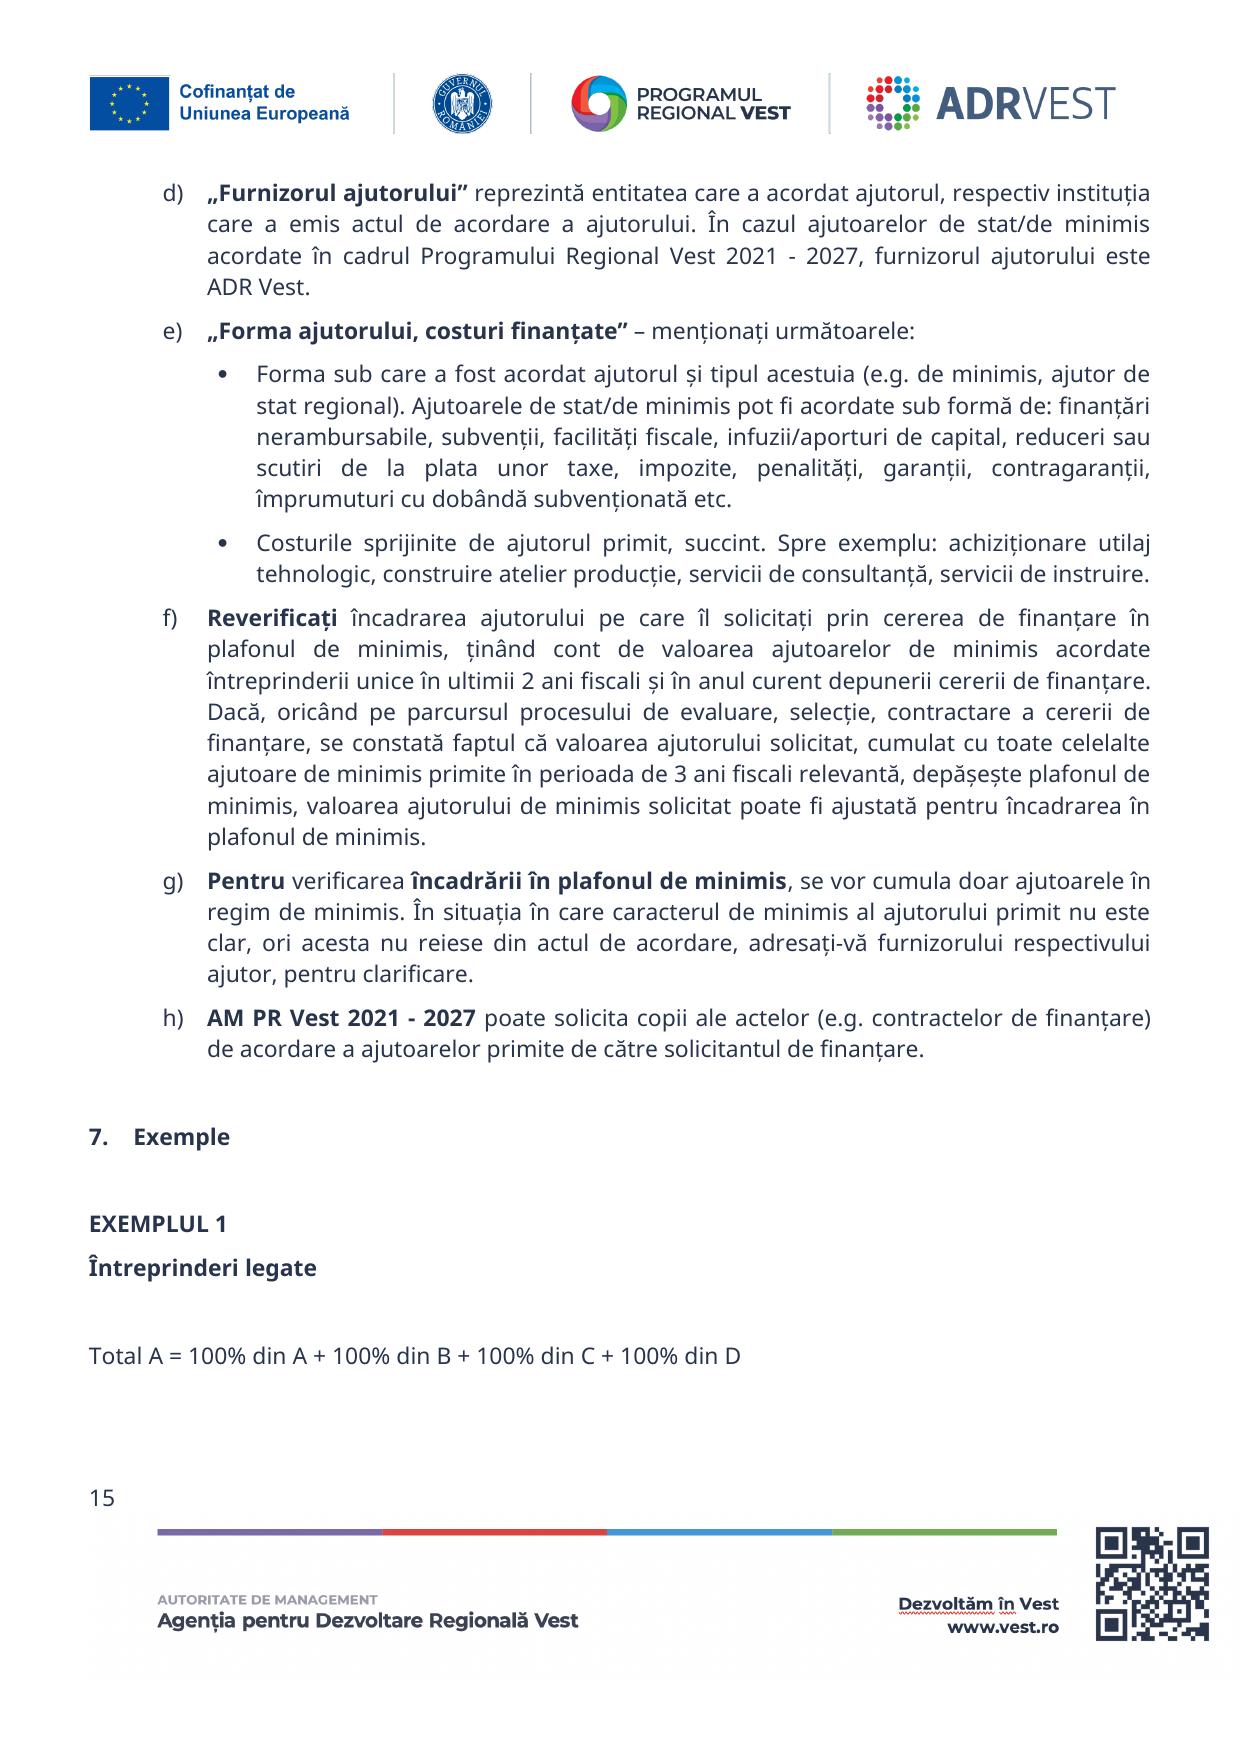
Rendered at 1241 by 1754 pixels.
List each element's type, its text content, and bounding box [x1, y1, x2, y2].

list „Forma ajutorului, costuri finanțate” – menționați următoarele: [162, 315, 1152, 346]
picture [88, 1513, 1241, 1680]
list Pentru verificarea încadrării în plafonul de minimis, se vor cumula doar ajutoarele în regim de minimis. În situația în care caracterul de minimis al ajutorului primit nu este clar, ori acesta nu reiese din actul de acordare, adresați-vă furnizorului respectivului ajutor, pentru clarificare. [162, 865, 1152, 990]
text Total A = 100% din A + 100% din B + 100% din C + 100% din D [89, 1340, 1152, 1371]
text Întreprinderi legate [89, 1252, 1152, 1283]
list AM PR Vest 2021 - 2027 poate solicita copii ale actelor (e.g. contractelor de finanțare) de acordare a ajutoarelor primite de către solicitantul de finanțare. [162, 1002, 1152, 1065]
list Forma sub care a fost acordat ajutorul și tipul acestuia (e.g. de minimis, ajutor de stat regional). Ajutoarele de stat/de minimis pot fi acordate sub formă de: finanțări nerambursabile, subvenții, facilități fiscale, infuzii/aporturi de capital, reduceri sau scutiri de la plata unor taxe, impozite, penalități, garanții, contragaranții, împrumuturi cu dobândă subvenționată etc. [219, 358, 1152, 515]
list „Furnizorul ajutorului” reprezintă entitatea care a acordat ajutorul, respectiv instituția care a emis actul de acordare a ajutorului. În cazul ajutoarelor de stat/de minimis acordate în cadrul Programului Regional Vest 2021 - 2027, furnizorul ajutorului este ADR Vest. [162, 177, 1152, 302]
text EXEMPLUL 1 [89, 1208, 1152, 1240]
picture [88, 73, 1116, 134]
list Reverificați încadrarea ajutorului pe care îl solicitați prin cererea de finanțare în plafonul de minimis, ținând cont de valoarea ajutoarelor de minimis acordate întreprinderii unice în ultimii 2 ani fiscali şi în anul curent depunerii cererii de finanţare. Dacă, oricând pe parcursul procesului de evaluare, selecție, contractare a cererii de finanțare, se constată faptul că valoarea ajutorului solicitat, cumulat cu toate celelalte ajutoare de minimis primite în perioada de 3 ani fiscali relevantă, depășește plafonul de minimis, valoarea ajutorului de minimis solicitat poate fi ajustată pentru încadrarea în plafonul de minimis. [162, 602, 1152, 852]
list Exemple [89, 1121, 1152, 1152]
list Costurile sprijinite de ajutorul primit, succint. Spre exemplu: achiziționare utilaj tehnologic, construire atelier producție, servicii de consultanță, servicii de instruire. [219, 527, 1152, 590]
